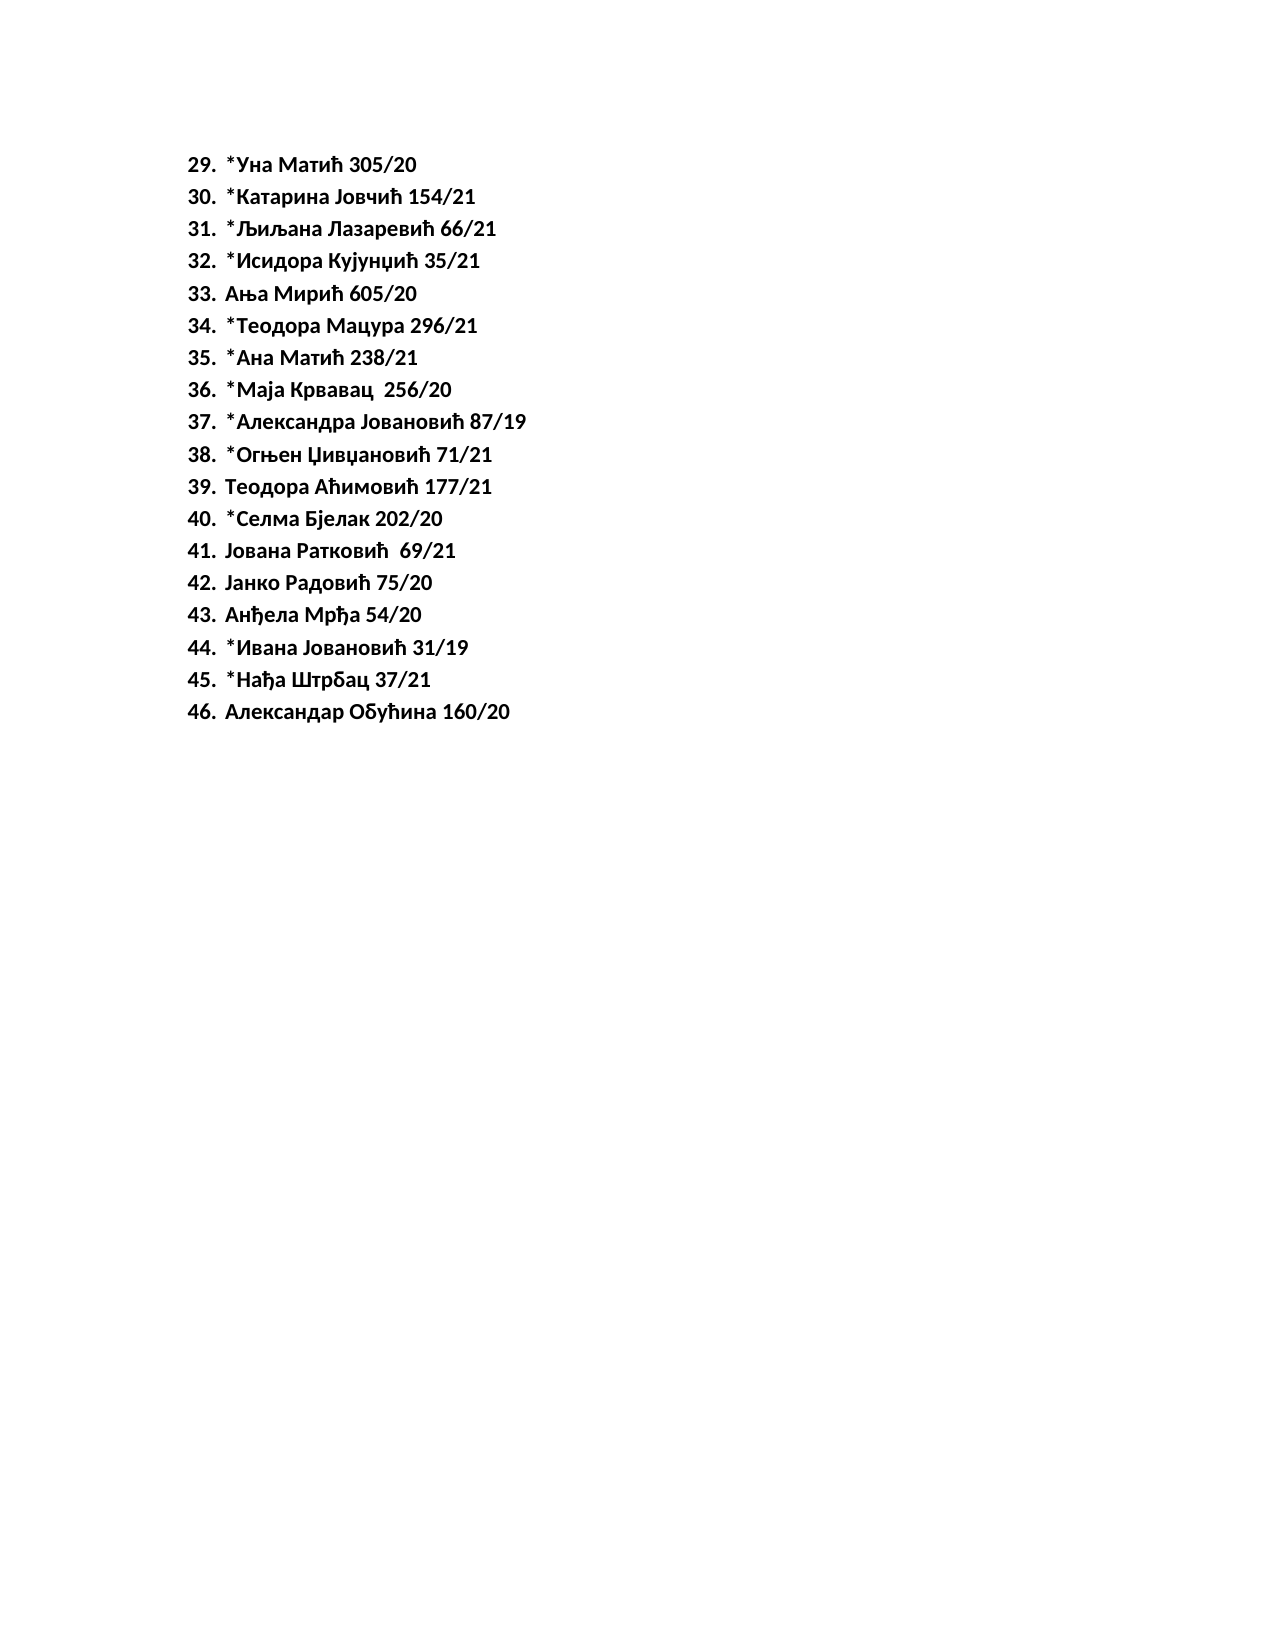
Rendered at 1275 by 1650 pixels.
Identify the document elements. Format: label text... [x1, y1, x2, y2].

list *Нађа Штрбац 37/21 [187, 665, 1125, 693]
list *Александра Јовановић 87/19 [187, 407, 1125, 436]
list *Ивана Јовановић 31/19 [187, 633, 1125, 661]
list *Маја Крвавац 256/20 [187, 375, 1125, 403]
list Јанко Радовић 75/20 [187, 568, 1125, 596]
list Јована Ратковић 69/21 [187, 536, 1125, 564]
list *Уна Матић 305/20 [187, 150, 1125, 178]
list *Љиљана Лазаревић 66/21 [187, 214, 1125, 242]
list *Селма Бјелак 202/20 [187, 504, 1125, 532]
list *Огњен Џивџановић 71/21 [187, 440, 1125, 468]
list Ања Мирић 605/20 [187, 279, 1125, 307]
list *Катарина Јовчић 154/21 [187, 182, 1125, 210]
list *Исидора Кујунџић 35/21 [187, 247, 1125, 274]
list *Ана Матић 238/21 [187, 343, 1125, 371]
list *Теодора Мацура 296/21 [187, 311, 1125, 339]
list Анђела Мрђа 54/20 [187, 601, 1125, 629]
list Александар Обућина 160/20 [187, 697, 1125, 725]
list Теодора Аћимовић 177/21 [187, 472, 1125, 500]
